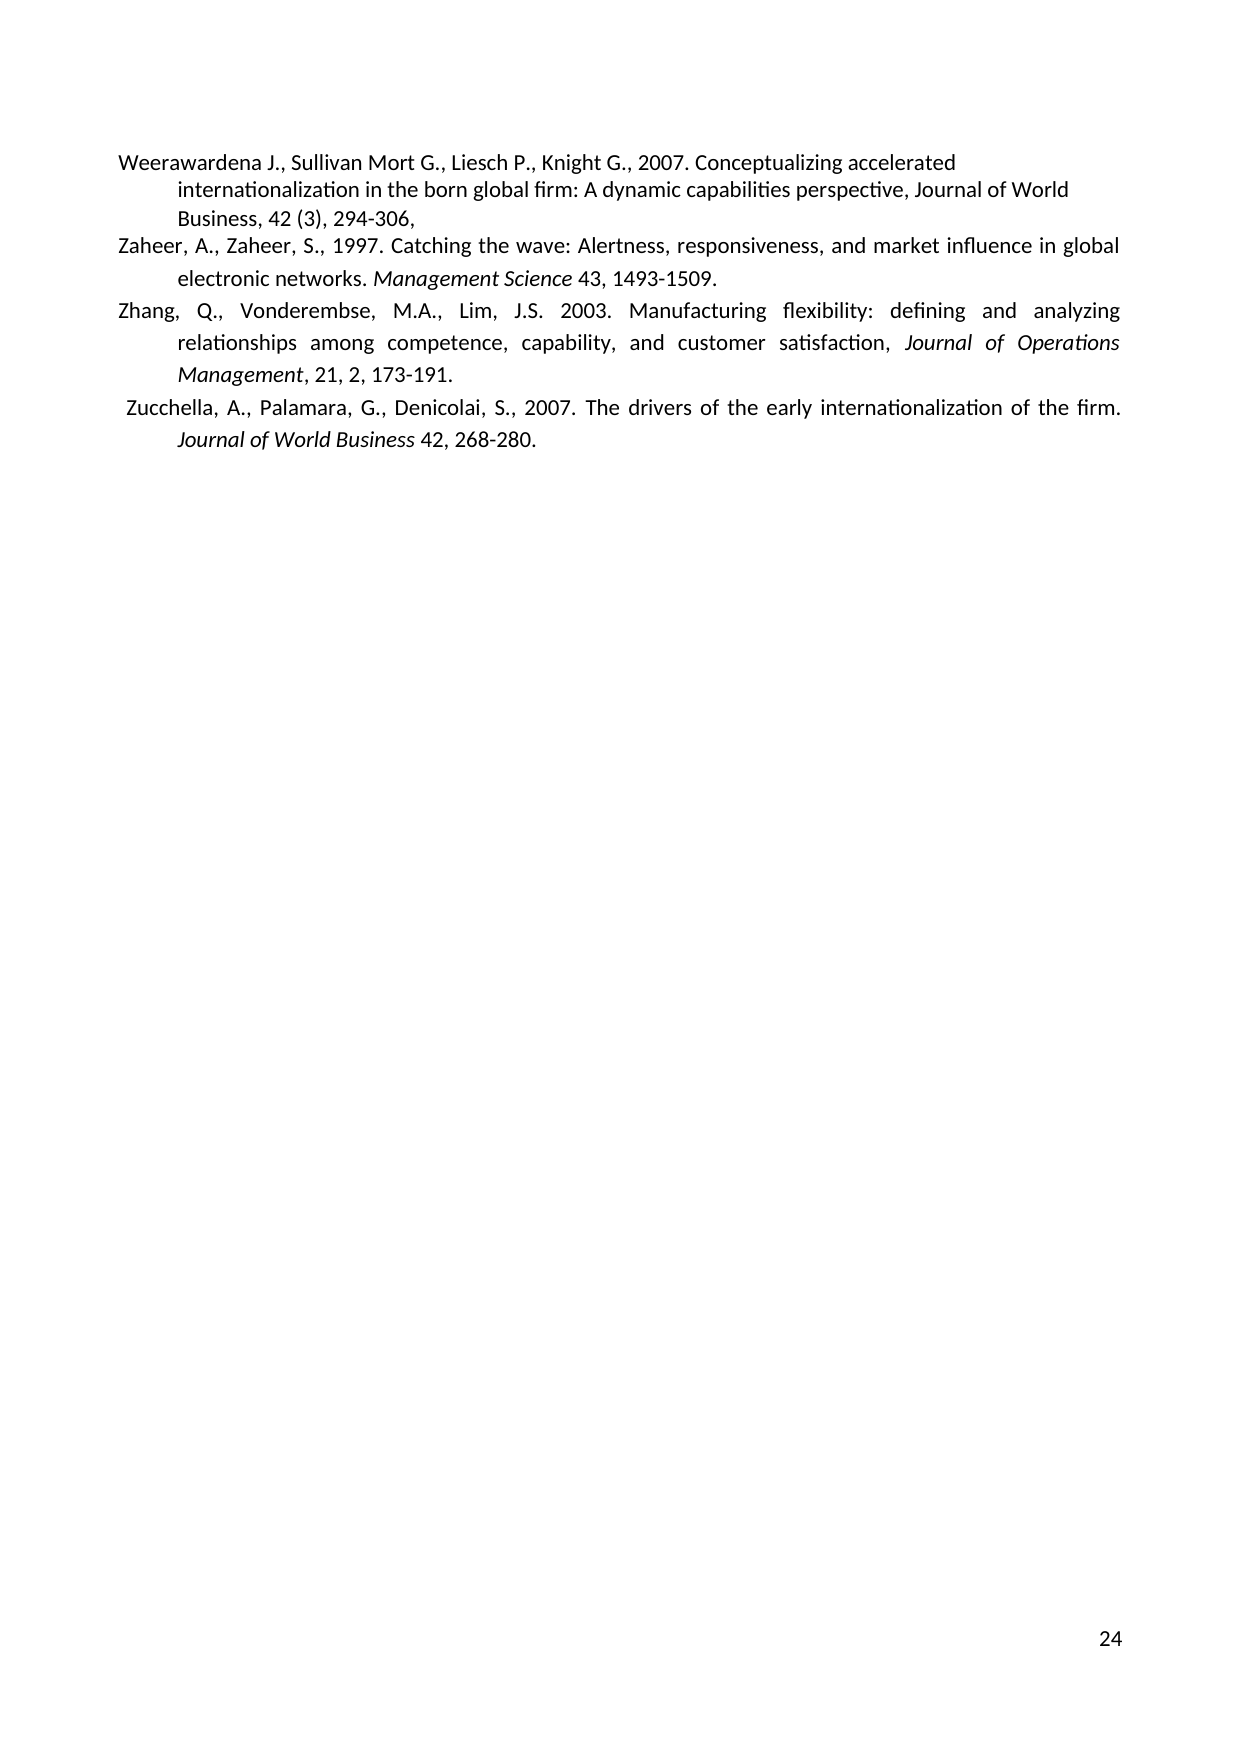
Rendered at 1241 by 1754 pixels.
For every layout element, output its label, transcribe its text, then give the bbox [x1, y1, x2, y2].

text Zaheer, A., Zaheer, S., 1997. Catching the wave: Alertness, responsiveness, and market influence in global electronic networks. Management Science 43, 1493-1509. [118, 232, 1122, 292]
text Weerawardena J., Sullivan Mort G., Liesch P., Knight G., 2007. Conceptualizing accelerated internationalization in the born global firm: A dynamic capabilities perspective, Journal of World Business, 42 (3), 294-306, [118, 148, 1122, 232]
text Zucchella, A., Palamara, G., Denicolai, S., 2007. The drivers of the early internationalization of the firm. Journal of World Business 42, 268-280. [118, 393, 1122, 453]
text Zhang, Q., Vonderembse, M.A., Lim, J.S. 2003. Manufacturing flexibility: defining and analyzing relationships among competence, capability, and customer satisfaction, Journal of Operations Management, 21, 2, 173-191. [118, 296, 1122, 388]
